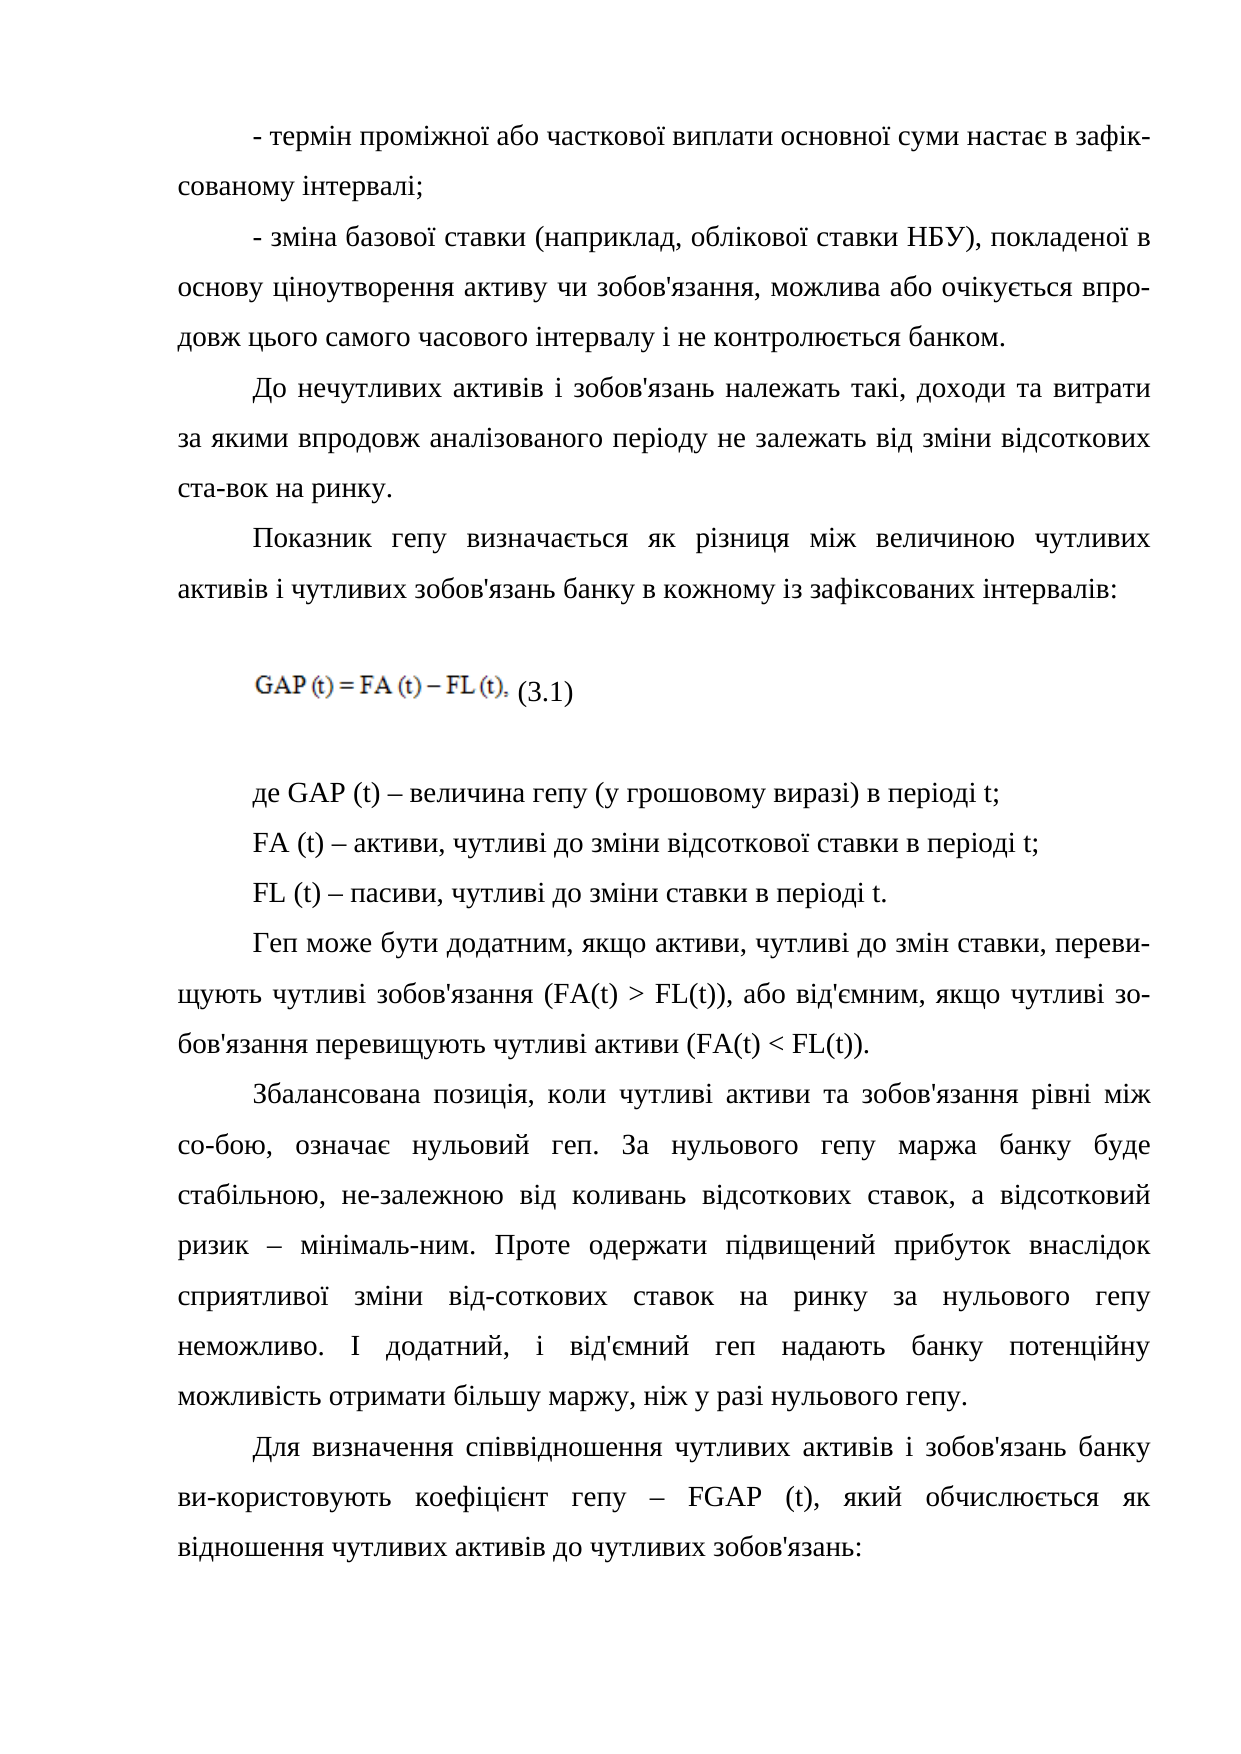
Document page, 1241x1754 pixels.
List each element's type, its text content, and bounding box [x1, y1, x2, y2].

text - зміна базової ставки (наприклад, облікової ставки НБУ), покладеної в основу ціноутворення активу чи зобов'язання, можлива або очікується впро-довж цього самого часового інтервалу і не контролюється банком. [177, 219, 1152, 353]
text Геп може бути додатним, якщо активи, чутливі до змін ставки, переви-щують чутливі зобов'язання (FA(t) > FL(t)), або від'ємним, якщо чутливі зо-бов'язання перевищують чутливі активи (FA(t) < FL(t)). [177, 926, 1152, 1060]
text До нечутливих активів і зобов'язань належать такі, доходи та витрати за якими впродовж аналізованого періоду не залежать від зміни відсоткових ста-вок на ринку. [177, 370, 1152, 504]
text де GAP (t) – величина гепу (у грошовому виразі) в періоді t; [177, 775, 1152, 808]
text - термін проміжної або часткової виплати основної суми настає в зафік-сованому інтервалі; [177, 118, 1152, 202]
text Збалансована позиція, коли чутливі активи та зобов'язання рівні між со-бою, означає нульовий геп. За нульового гепу маржа банку буде стабільною, не-залежною від коливань відсоткових ставок, а відсотковий ризик – мінімаль-ним. Проте одержати підвищений прибуток внаслідок сприятливої зміни від-соткових ставок на ринку за нульового гепу неможливо. І додатний, і від'ємний геп надають банку потенційну можливість отримати більшу маржу, ніж у разі нульового гепу. [177, 1077, 1152, 1412]
text FL (t) – пасиви, чутливі до зміни ставки в періоді t. [177, 875, 1152, 909]
text FA (t) – активи, чутливі до зміни відсоткової ставки в періоді t; [177, 825, 1152, 858]
text Показник гепу визначається як різниця між величиною чутливих активів і чутливих зобов'язань банку в кожному із зафіксованих інтервалів: [177, 521, 1152, 604]
text (3.1) [177, 672, 1152, 708]
picture [252, 671, 511, 702]
text Для визначення співвідношення чутливих активів і зобов'язань банку ви-користовують коефіцієнт гепу – FGAP (t), який обчислюється як відношення чутливих активів до чутливих зобов'язань: [177, 1429, 1152, 1563]
